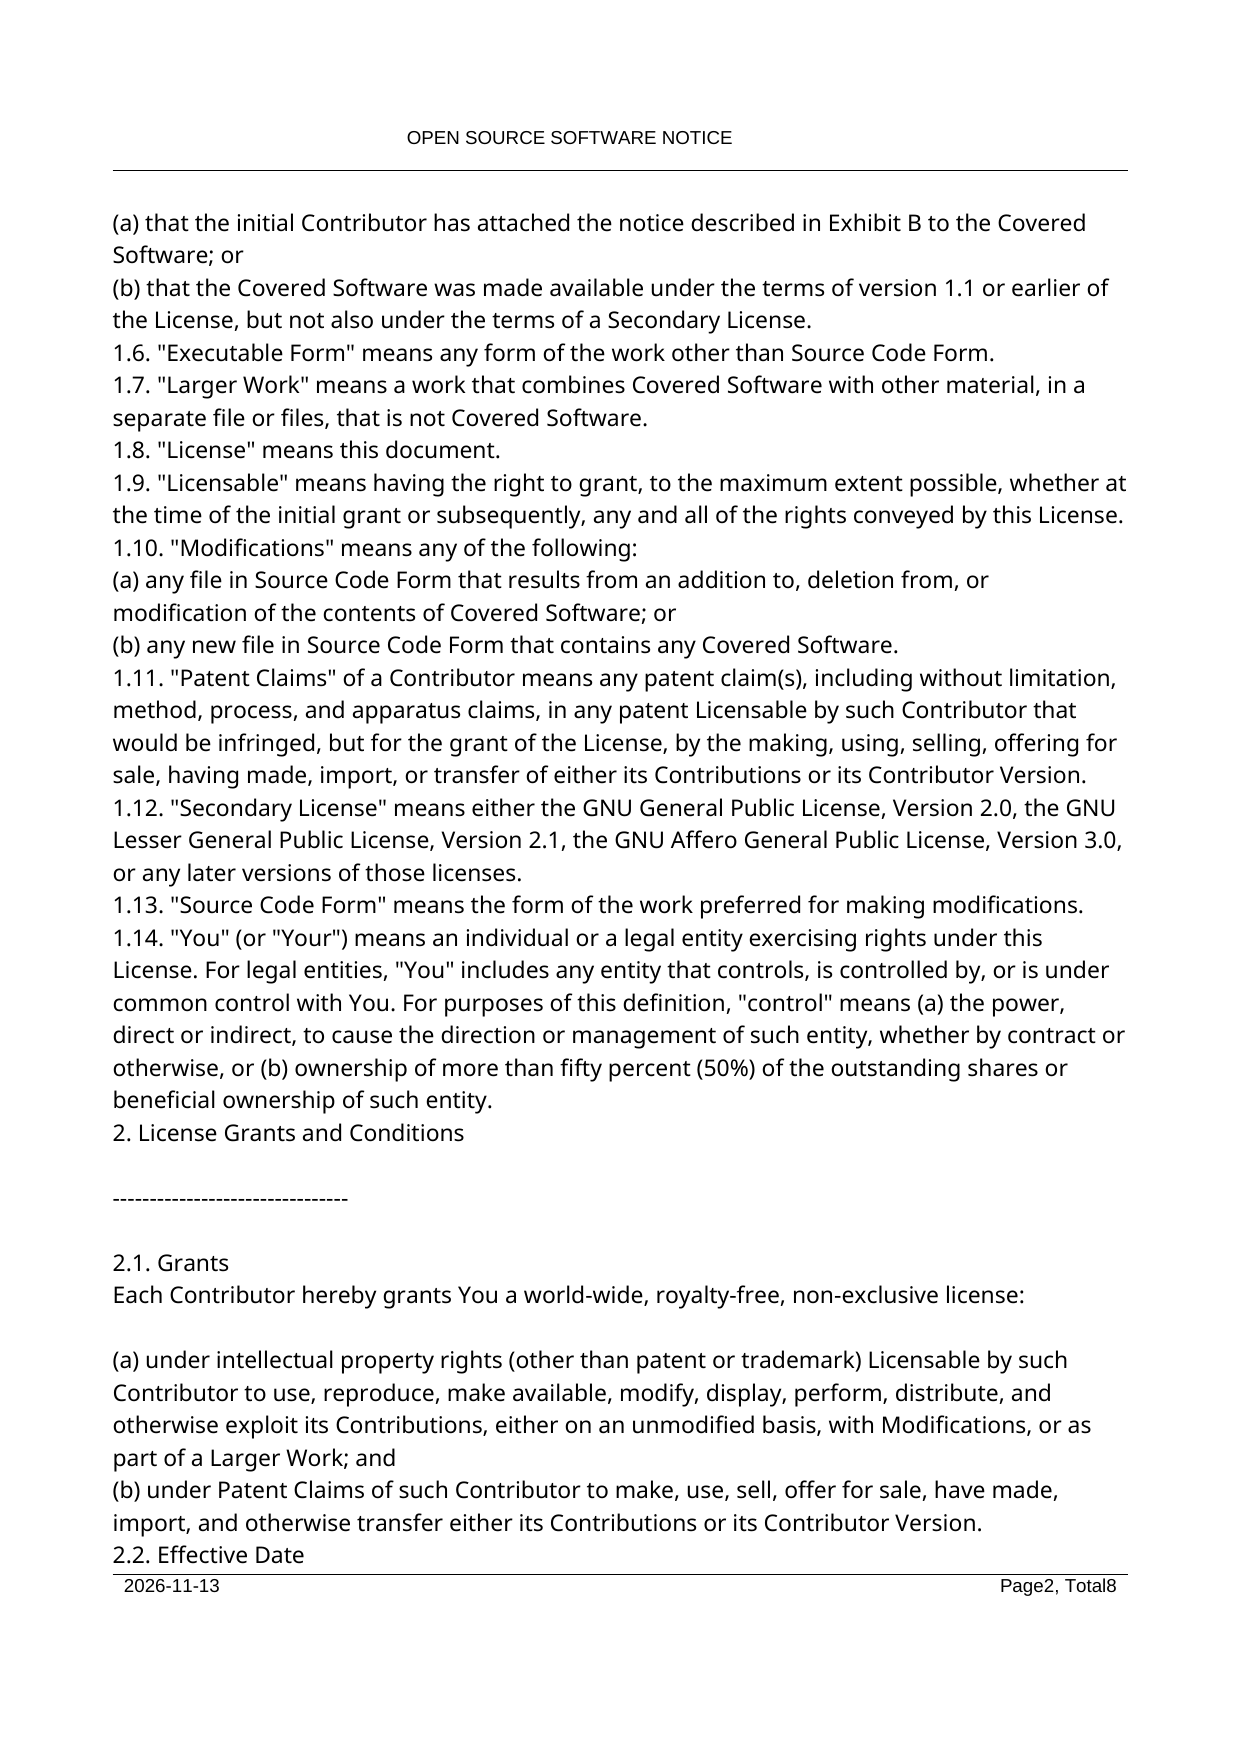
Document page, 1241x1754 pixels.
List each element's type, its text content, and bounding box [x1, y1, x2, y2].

text Each Contributor hereby grants You a world-wide, royalty-free, non-exclusive license: [112, 1279, 1128, 1311]
text 1.12. "Secondary License" means either the GNU General Public License, Version 2.0, the GNU Lesser General Public License, Version 2.1, the GNU Affero General Public License, Version 3.0, or any later versions of those licenses. [112, 791, 1128, 889]
text -------------------------------- [112, 1181, 1128, 1214]
text 1.8. "License" means this document. [112, 434, 1128, 466]
text 2.2. Effective Date [112, 1539, 1128, 1571]
text (b) that the Covered Software was made available under the terms of version 1.1 or earlier of the License, but not also under the terms of a Secondary License. [112, 271, 1128, 336]
text (b) under Patent Claims of such Contributor to make, use, sell, offer for sale, have made, import, and otherwise transfer either its Contributions or its Contributor Version. [112, 1474, 1128, 1539]
text 1.6. "Executable Form" means any form of the work other than Source Code Form. [112, 336, 1128, 369]
text 1.9. "Licensable" means having the right to grant, to the maximum extent possible, whether at the time of the initial grant or subsequently, any and all of the rights conveyed by this License. [112, 466, 1128, 531]
text (a) under intellectual property rights (other than patent or trademark) Licensable by such Contributor to use, reproduce, make available, modify, display, perform, distribute, and otherwise exploit its Contributions, either on an unmodified basis, with Modifications, or as part of a Larger Work; and [112, 1344, 1128, 1474]
text (b) any new file in Source Code Form that contains any Covered Software. [112, 629, 1128, 661]
text 1.7. "Larger Work" means a work that combines Covered Software with other material, in a separate file or files, that is not Covered Software. [112, 369, 1128, 434]
text (a) any file in Source Code Form that results from an addition to, deletion from, or modification of the contents of Covered Software; or [112, 564, 1128, 629]
text (a) that the initial Contributor has attached the notice described in Exhibit B to the Covered Software; or [112, 206, 1128, 271]
text 1.10. "Modifications" means any of the following: [112, 531, 1128, 564]
text 1.11. "Patent Claims" of a Contributor means any patent claim(s), including without limitation, method, process, and apparatus claims, in any patent Licensable by such Contributor that would be infringed, but for the grant of the License, by the making, using, selling, offering for sale, having made, import, or transfer of either its Contributions or its Contributor Version. [112, 661, 1128, 791]
text 1.13. "Source Code Form" means the form of the work preferred for making modifications. [112, 889, 1128, 921]
text 2.1. Grants [112, 1246, 1128, 1279]
text 1.14. "You" (or "Your") means an individual or a legal entity exercising rights under this License. For legal entities, "You" includes any entity that controls, is controlled by, or is under common control with You. For purposes of this definition, "control" means (a) the power, direct or indirect, to cause the direction or management of such entity, whether by contract or otherwise, or (b) ownership of more than fifty percent (50%) of the outstanding shares or beneficial ownership of such entity. [112, 921, 1128, 1116]
text 2. License Grants and Conditions [112, 1116, 1128, 1149]
